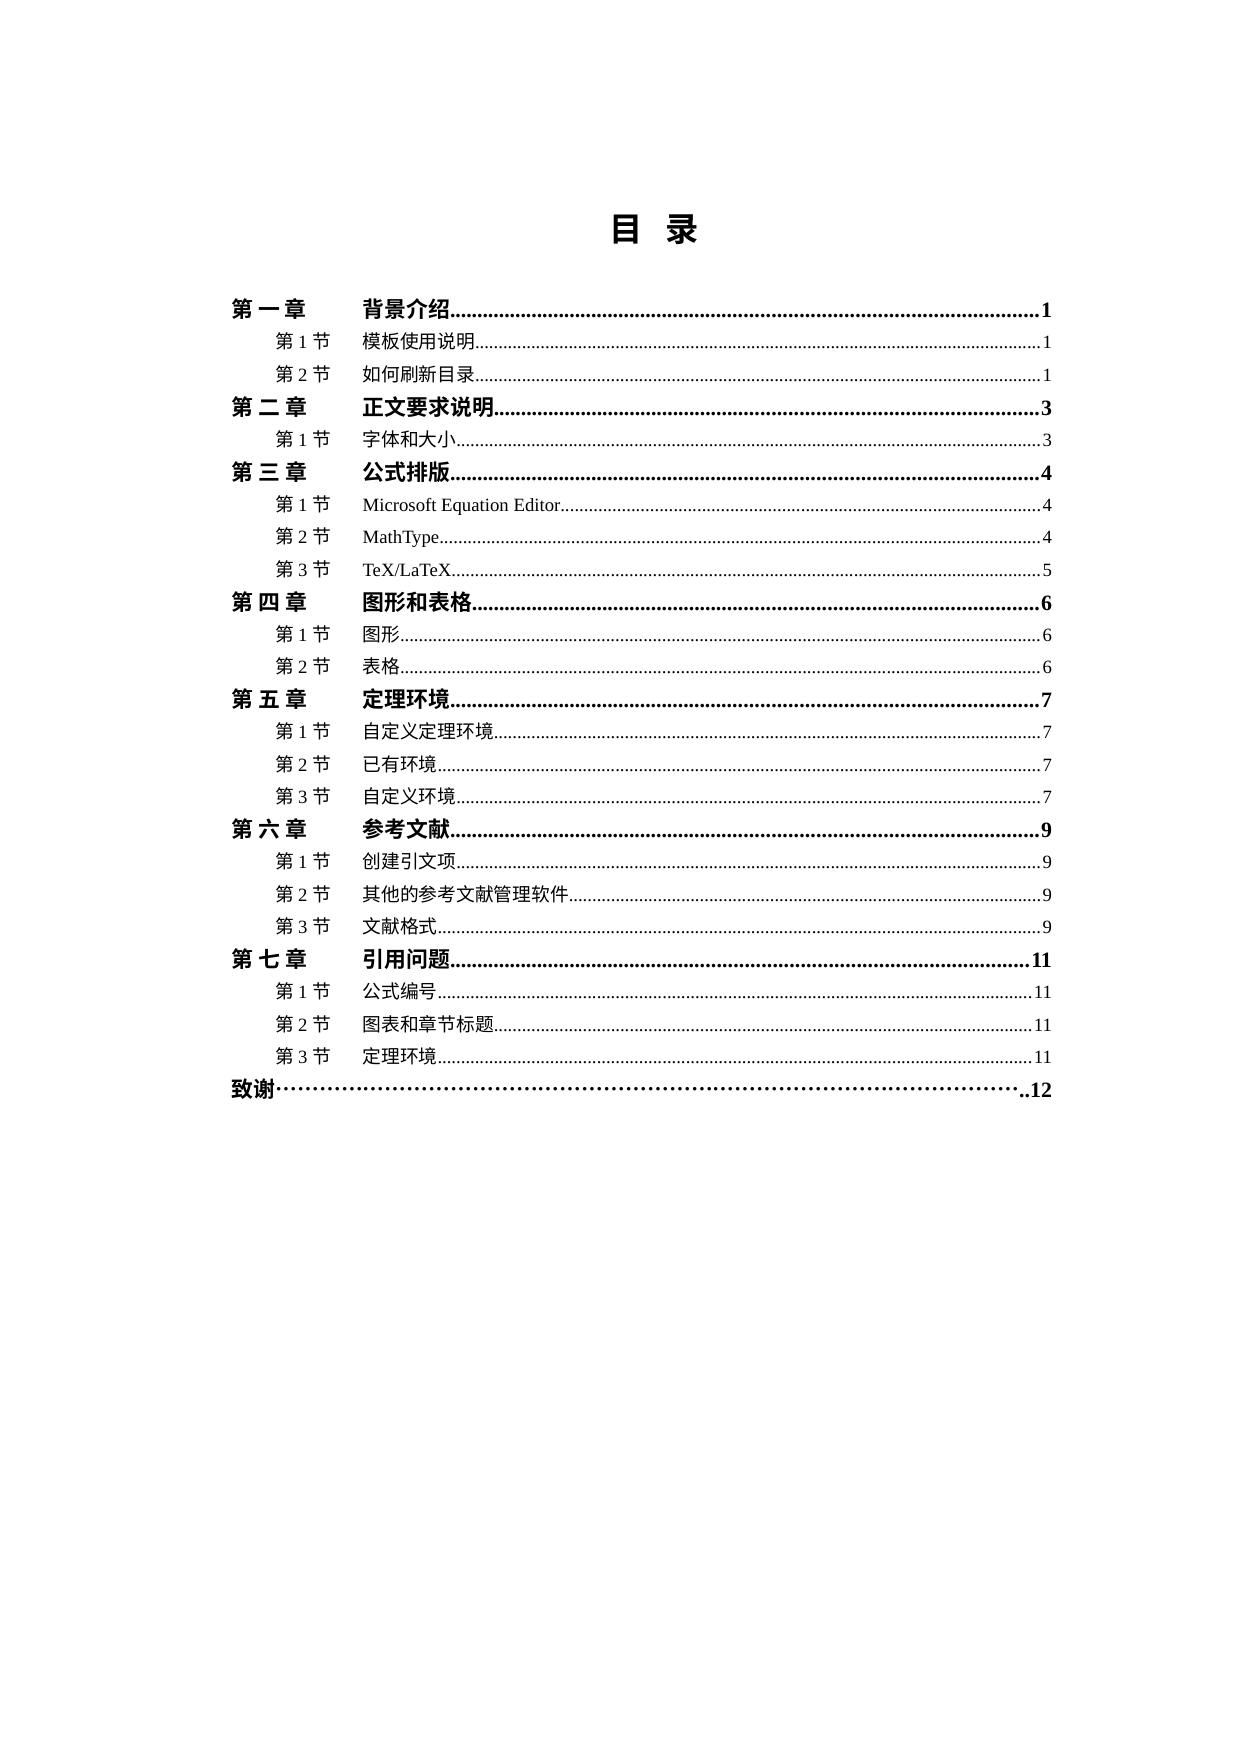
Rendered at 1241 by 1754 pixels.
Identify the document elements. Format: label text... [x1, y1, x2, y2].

text 第 七 章 引用问题 11 [187, 942, 1053, 974]
text 致谢…………………………………………………………………………………………..12 [187, 1072, 1053, 1104]
text 第 六 章 参考文献 9 [187, 812, 1053, 844]
text 第 2 节 其他的参考文献管理软件 9 [237, 877, 1053, 909]
text 第 三 章 公式排版 4 [187, 454, 1053, 487]
text 第 3 节 TeX/LaTeX 5 [237, 552, 1053, 584]
text 第 2 节 如何刷新目录 1 [237, 357, 1053, 389]
text 第 3 节 自定义环境 7 [237, 779, 1053, 812]
text 第 2 节 已有环境 7 [237, 747, 1053, 779]
text 第 2 节 图表和章节标题 11 [237, 1007, 1053, 1039]
text 第 1 节 创建引文项 9 [237, 844, 1053, 877]
text 第 3 节 定理环境 11 [237, 1039, 1053, 1072]
text 目 录 [187, 194, 1053, 259]
text 第 2 节 MathType 4 [237, 519, 1053, 552]
text 第 二 章 正文要求说明 3 [187, 389, 1053, 422]
text 第 2 节 表格 6 [237, 649, 1053, 682]
text 第 五 章 定理环境 7 [187, 682, 1053, 714]
text 第 1 节 模板使用说明 1 [237, 324, 1053, 357]
text 第 1 节 字体和大小 3 [237, 422, 1053, 454]
text 第 1 节 图形 6 [237, 617, 1053, 649]
text 第 1 节 公式编号 11 [237, 974, 1053, 1007]
text 第 四 章 图形和表格 6 [187, 584, 1053, 617]
text 第 1 节 Microsoft Equation Editor 4 [237, 487, 1053, 519]
text 第 一 章 背景介绍 1 [187, 292, 1053, 324]
text 第 1 节 自定义定理环境 7 [237, 714, 1053, 747]
text 第 3 节 文献格式 9 [237, 909, 1053, 942]
